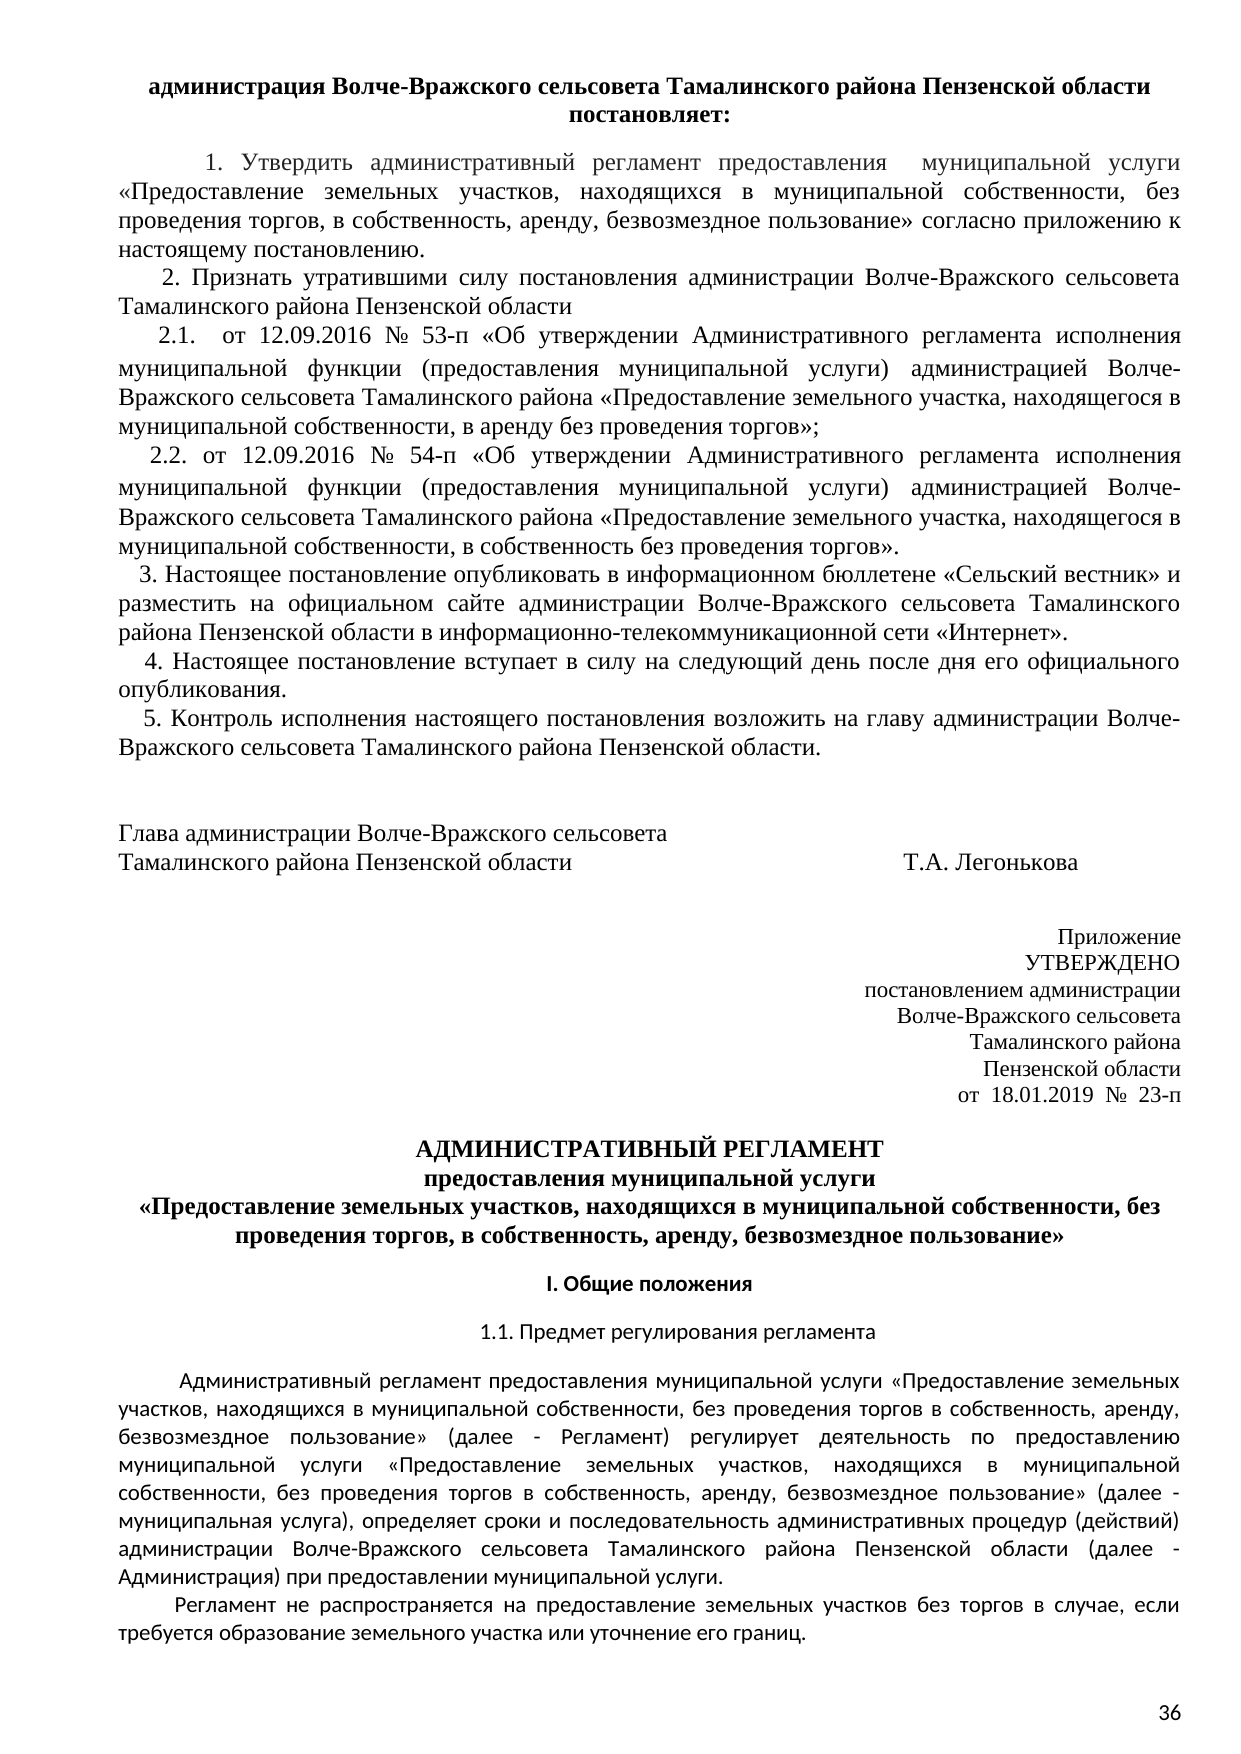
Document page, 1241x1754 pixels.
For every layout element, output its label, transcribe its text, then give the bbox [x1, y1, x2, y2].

text Глава администрации Волче-Вражского сельсовета [118, 818, 1181, 847]
text Тамалинского района [118, 1028, 1181, 1055]
text Приложение [118, 923, 1181, 949]
text 1.1. Предмет регулирования регламента [118, 1317, 1181, 1346]
text от 18.01.2019 № 23-п [118, 1081, 1181, 1107]
text Административный регламент предоставления муниципальной услуги «Предоставление земельных участков, находящихся в муниципальной собственности, без проведения торгов в собственность, аренду, безвозмездное пользование» (далее - Регламент) регулирует деятельность по предоставлению муниципальной услуги «Предоставление земельных участков, находящихся в муниципальной собственности, без проведения торгов в собственность, аренду, безвозмездное пользование» (далее - муниципальная услуга), определяет сроки и последовательность административных процедур (действий) администрации Волче-Вражского сельсовета Тамалинского района Пензенской области (далее - Администрация) при предоставлении муниципальной услуги. [118, 1366, 1181, 1590]
text 2.1. от 12.09.2016 № 53-п «Об утверждении Административного регламента исполнения муниципальной функции (предоставления муниципальной услуги) администрацией Волче-Вражского сельсовета Тамалинского района «Предоставление земельного участка, находящегося в муниципальной собственности, в аренду без проведения торгов»; [118, 320, 1181, 440]
text УТВЕРЖДЕНО [118, 949, 1181, 976]
text 1. Утвердить административный регламент предоставления муниципальной услуги «Предоставление земельных участков, находящихся в муниципальной собственности, без проведения торгов, в собственность, аренду, безвозмездное пользование» согласно приложению к настоящему постановлению. [118, 147, 1181, 262]
text 2.2. от 12.09.2016 № 54-п «Об утверждении Административного регламента исполнения муниципальной функции (предоставления муниципальной услуги) администрацией Волче-Вражского сельсовета Тамалинского района «Предоставление земельного участка, находящегося в муниципальной собственности, в собственность без проведения торгов». [118, 440, 1181, 559]
text Пензенской области [118, 1055, 1181, 1081]
text 2. Признать утратившими силу постановления администрации Волче-Вражского сельсовета Тамалинского района Пензенской области [118, 262, 1181, 320]
text Волче-Вражского сельсовета [118, 1002, 1181, 1028]
text Тамалинского района Пензенской области Т.А. Легонькова [118, 847, 1181, 876]
text I. Общие положения [118, 1269, 1181, 1297]
text «Предоставление земельных участков, находящихся в муниципальной собственности, без проведения торгов, в собственность, аренду, безвозмездное пользование» [118, 1191, 1181, 1249]
text 5. Контроль исполнения настоящего постановления возложить на главу администрации Волче-Вражского сельсовета Тамалинского района Пензенской области. [118, 703, 1181, 761]
text администрация Волче-Вражского сельсовета Тамалинского района Пензенской области постановляет: [118, 71, 1181, 128]
text 3. Настоящее постановление опубликовать в информационном бюллетене «Сельский вестник» и разместить на официальном сайте администрации Волче-Вражского сельсовета Тамалинского района Пензенской области в информационно-телекоммуникационной сети «Интернет». [118, 559, 1181, 646]
text постановлением администрации [118, 976, 1181, 1002]
text АДМИНИСТРАТИВНЫЙ РЕГЛАМЕНТ предоставления муниципальной услуги [118, 1134, 1181, 1191]
text 4. Настоящее постановление вступает в силу на следующий день после дня его официального опубликования. [118, 646, 1181, 703]
text Регламент не распространяется на предоставление земельных участков без торгов в случае, если требуется образование земельного участка или уточнение его границ. [118, 1590, 1181, 1646]
